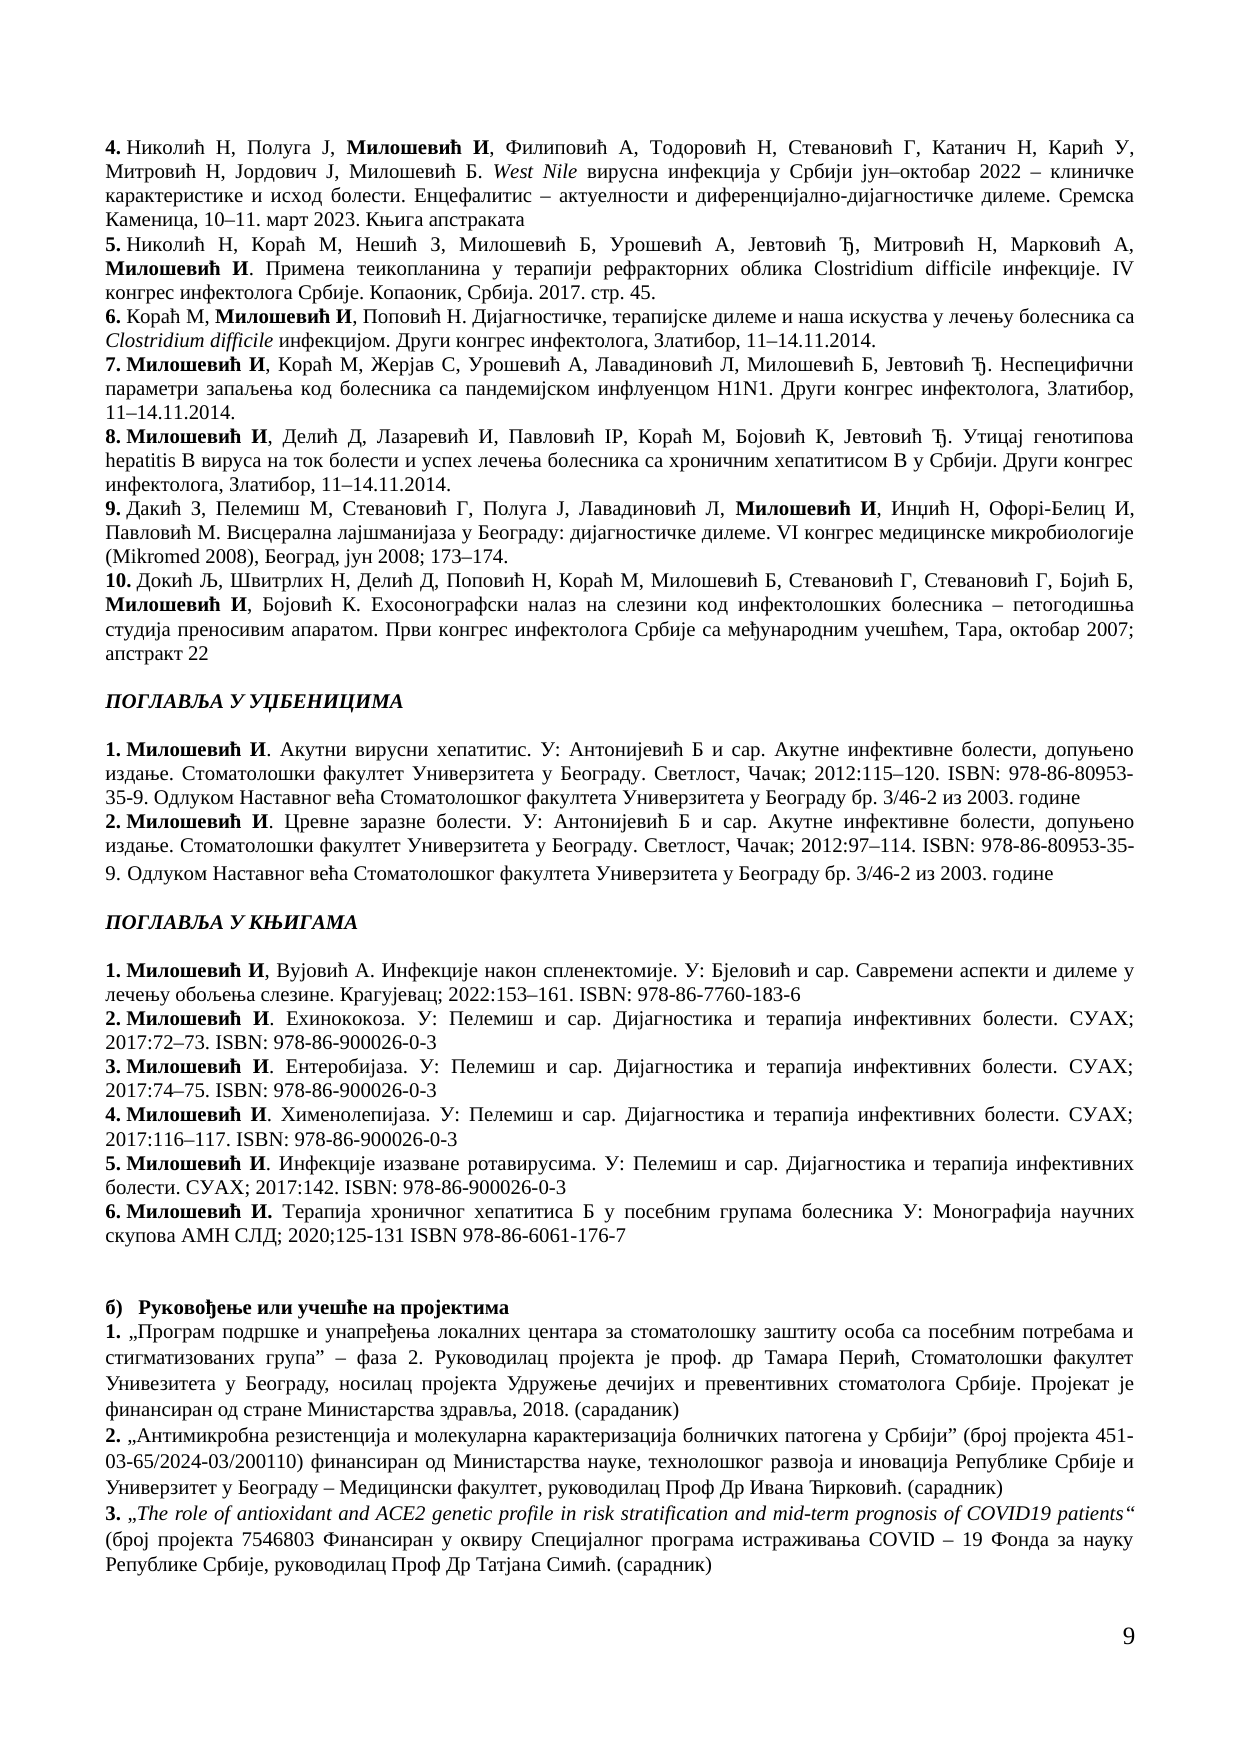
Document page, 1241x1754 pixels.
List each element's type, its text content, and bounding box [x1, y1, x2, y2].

text ПОГЛАВЉА У УЏБЕНИЦИМА [105, 689, 1135, 713]
list Милошевић И, Кораћ М, Жерјав С, Урошевић А, Лавадиновић Л, Милошевић Б, Јевтовић Ђ. Неспецифични параметри запаљења код болесника са пандемијском инфлуенцом H1N1. Други конгрес инфектолога, Златибор, 11–14.11.2014. [105, 352, 1135, 424]
text 2. „Антимикробна резистенција и молекуларна карактеризација болничких патогена у Србији” (број пројекта 451-03-65/2024-03/200110) финансиран од Министарства науке, технолошког развоја и иновација Републике Србије и Универзитет у Београду – Медицински факултет, руководилац Проф Др Ивана Ћирковић. (сарадник) [105, 1423, 1135, 1499]
text б) Руковођење или учешће на пројектима [105, 1295, 1135, 1319]
list Кораћ М, Милошевић И, Поповић Н. Дијагностичке, терапијске дилеме и наша искуства у лечењу болесника са Clostridium difficile инфекцијом. Други конгрес инфектолога, Златибор, 11–14.11.2014. [105, 304, 1135, 352]
list Милошевић И. Ехинококоза. У: Пелемиш и сар. Дијагностика и терапија инфективних болести. СУАХ; 2017:72–73. ISBN: 978-86-900026-0-3 [105, 1006, 1135, 1054]
list Милошевић И, Делић Д, Лазаревић И, Павловић IP, Кораћ М, Бојовић К, Јевтовић Ђ. Утицај генотипова hepatitis B вируса на ток болести и успех лечења болесника са хроничним хепатитисом B у Србији. Други конгрес инфектолога, Златибор, 11–14.11.2014. [105, 424, 1135, 496]
list Милошевић И. Цревне заразне болести. У: Антонијевић Б и сар. Акутне инфективне болести, допуњено издање. Стоматолошки факултет Универзитета у Београду. Светлост, Чачак; 2012:97–114. ISBN: 978-86-80953-35-9. Одлуком Наставног већа Стоматолошког факултета Универзитета у Београду бр. 3/46-2 из 2003. године [105, 809, 1135, 886]
text ПОГЛАВЉА У КЊИГАМА [105, 910, 1135, 934]
list Милошевић И. Инфекције изазване ротавирусима. У: Пелемиш и сар. Дијагностика и терапија инфективних болести. СУАХ; 2017:142. ISBN: 978-86-900026-0-3 [105, 1151, 1135, 1199]
list Дакић З, Пелемиш М, Стевановић Г, Полуга Ј, Лавадиновић Л, Милошевић И, Инџић Н, Офорі-Белиц И, Павловић М. Висцерална лајшманијаза у Београду: дијагностичке дилеме. VI конгрес медицинске микробиологије (Mikromed 2008), Београд, јун 2008; 173–174. [105, 496, 1135, 568]
text 3. „The role of antioxidant and ACE2 genetic profile in risk stratification and mid-term prognosis of COVID19 patients“ (број пројекта 7546803 Финансиран у оквиру Специјалног програма истраживања COVID – 19 Фонда за науку Републике Србије, руководилац Проф Др Татјана Симић. (сарадник) [105, 1501, 1135, 1576]
text 1. „Програм подршке и унапређења локалних центара за стоматолошку заштиту особа са посебним потребама и стигматизованих група” – фаза 2. Руководилац пројекта је проф. др Тамара Перић, Стоматолошки факултет Унивезитета у Београду, носилац пројекта Удружење дечијих и превентивних стоматолога Србије. Пројекат је финансиран од стране Министарства здравља, 2018. (сараданик) [105, 1319, 1135, 1421]
list Николић Н, Полуга Ј, Милошевић И, Филиповић А, Тодоровић Н, Стевановић Г, Катанич Н, Карић У, Митровић Н, Јордович Ј, Милошевић Б. West Nile вирусна инфекција у Србији јун–октобар 2022 – клиничке карактеристике и исход болести. Енцефалитис – актуелности и диференцијално-дијагностичке дилеме. Сремска Каменица, 10–11. март 2023. Књига апстраката [105, 135, 1135, 231]
list Милошевић И. Ентеробијаза. У: Пелемиш и сар. Дијагностика и терапија инфективних болести. СУАХ; 2017:74–75. ISBN: 978-86-900026-0-3 [105, 1054, 1135, 1102]
list Милошевић И, Вујовић А. Инфекције након спленектомије. У: Бјеловић и сар. Савремени аспекти и дилеме у лечењу обољења слезине. Крагујевац; 2022:153–161. ISBN: 978-86-7760-183-6 [105, 958, 1135, 1006]
list Милошевић И. Акутни вирусни хепатитис. У: Антонијевић Б и сар. Акутне инфективне болести, допуњено издање. Стоматолошки факултет Универзитета у Београду. Светлост, Чачак; 2012:115–120. ISBN: 978-86-80953-35-9. Одлуком Наставног већа Стоматолошког факултета Универзитета у Београду бр. 3/46-2 из 2003. године [105, 737, 1135, 809]
list Докић Љ, Швитрлих Н, Делић Д, Поповић Н, Кораћ М, Милошевић Б, Стевановић Г, Стевановић Г, Бојић Б, Милошевић И, Бојовић К. Ехосонографски налаз на слезини код инфектолошких болесника – петогодишња студија преносивим апаратом. Први конгрес инфектолога Србије са међународним учешћем, Тара, октобар 2007; апстракт 22 [105, 568, 1135, 664]
list Милошевић И. Tерапија хроничног хепатитиса Б у посебним групама болесника У: Монографија научних скупова АМН СЛД; 2020;125-131 ISBN 978-86-6061-176-7 [105, 1199, 1135, 1247]
list Милошевић И. Хименолепијаза. У: Пелемиш и сар. Дијагностика и терапија инфективних болести. СУАХ; 2017:116–117. ISBN: 978-86-900026-0-3 [105, 1102, 1135, 1151]
list Николић Н, Кораћ М, Нешић З, Милошевић Б, Урошевић А, Јевтовић Ђ, Митровић Н, Марковић А, Милошевић И. Примена теикопланина у терапији рефракторних облика Clostridium difficile инфекције. IV конгрес инфектолога Србије. Копаоник, Србија. 2017. стр. 45. [105, 231, 1135, 304]
